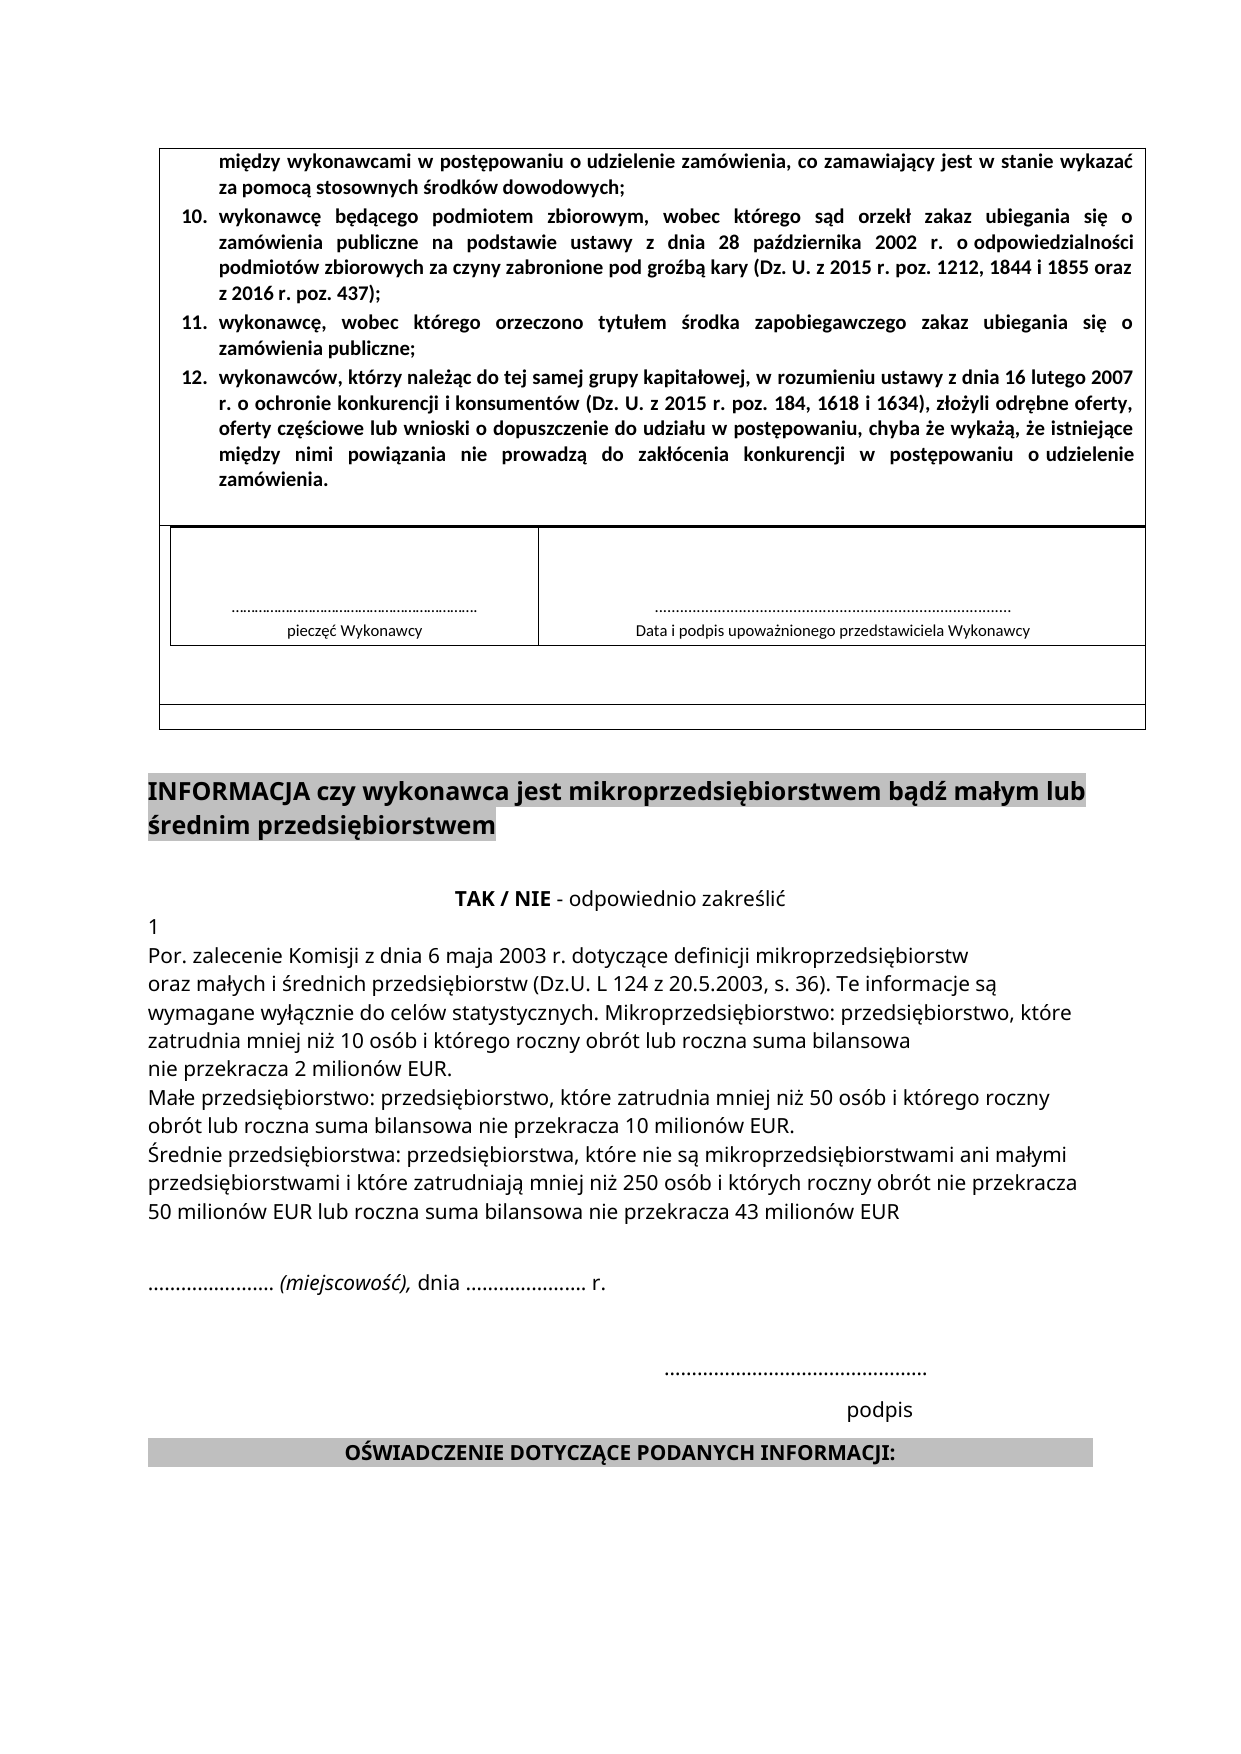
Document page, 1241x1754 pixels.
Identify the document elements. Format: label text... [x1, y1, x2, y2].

text ………………………………………… [148, 1353, 1093, 1381]
text …………….……. (miejscowość), dnia …………………. r. [148, 1268, 1093, 1296]
text podpis [148, 1396, 1093, 1424]
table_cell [160, 149, 1145, 525]
text Małe przedsiębiorstwo: przedsiębiorstwo, które zatrudnia mniej niż 50 osób i którego roczny obrót lub roczna suma bilansowa nie przekracza 10 milionów EUR. [148, 1083, 1093, 1140]
text Por. zalecenie Komisji z dnia 6 maja 2003 r. dotyczące definicji mikroprzedsiębiorstw [148, 941, 1093, 969]
table_cell [160, 526, 1145, 703]
text OŚWIADCZENIE DOTYCZĄCE PODANYCH INFORMACJI: [148, 1438, 1093, 1467]
text oraz małych i średnich przedsiębiorstw (Dz.U. L 124 z 20.5.2003, s. 36). Te informacje są [148, 969, 1093, 998]
text Średnie przedsiębiorstwa: przedsiębiorstwa, które nie są mikroprzedsiębiorstwami ani małymi przedsiębiorstwami i które zatrudniają mniej niż 250 osób i których roczny obrót nie przekracza 50 milionów EUR lub roczna suma bilansowa nie przekracza 43 milionów EUR [148, 1140, 1093, 1225]
text TAK / NIE - odpowiednio zakreślić [148, 884, 1093, 912]
text wymagane wyłącznie do celów statystycznych. Mikroprzedsiębiorstwo: przedsiębiorstwo, które zatrudnia mniej niż 10 osób i którego roczny obrót lub roczna suma bilansowa [148, 998, 1093, 1054]
text nie przekracza 2 milionów EUR. [148, 1054, 1093, 1083]
text 1 [148, 912, 1093, 941]
table_cell [160, 705, 1145, 729]
text INFORMACJA czy wykonawca jest mikroprzedsiębiorstwem bądź małym lub średnim przedsiębiorstwem [496, 773, 1093, 841]
